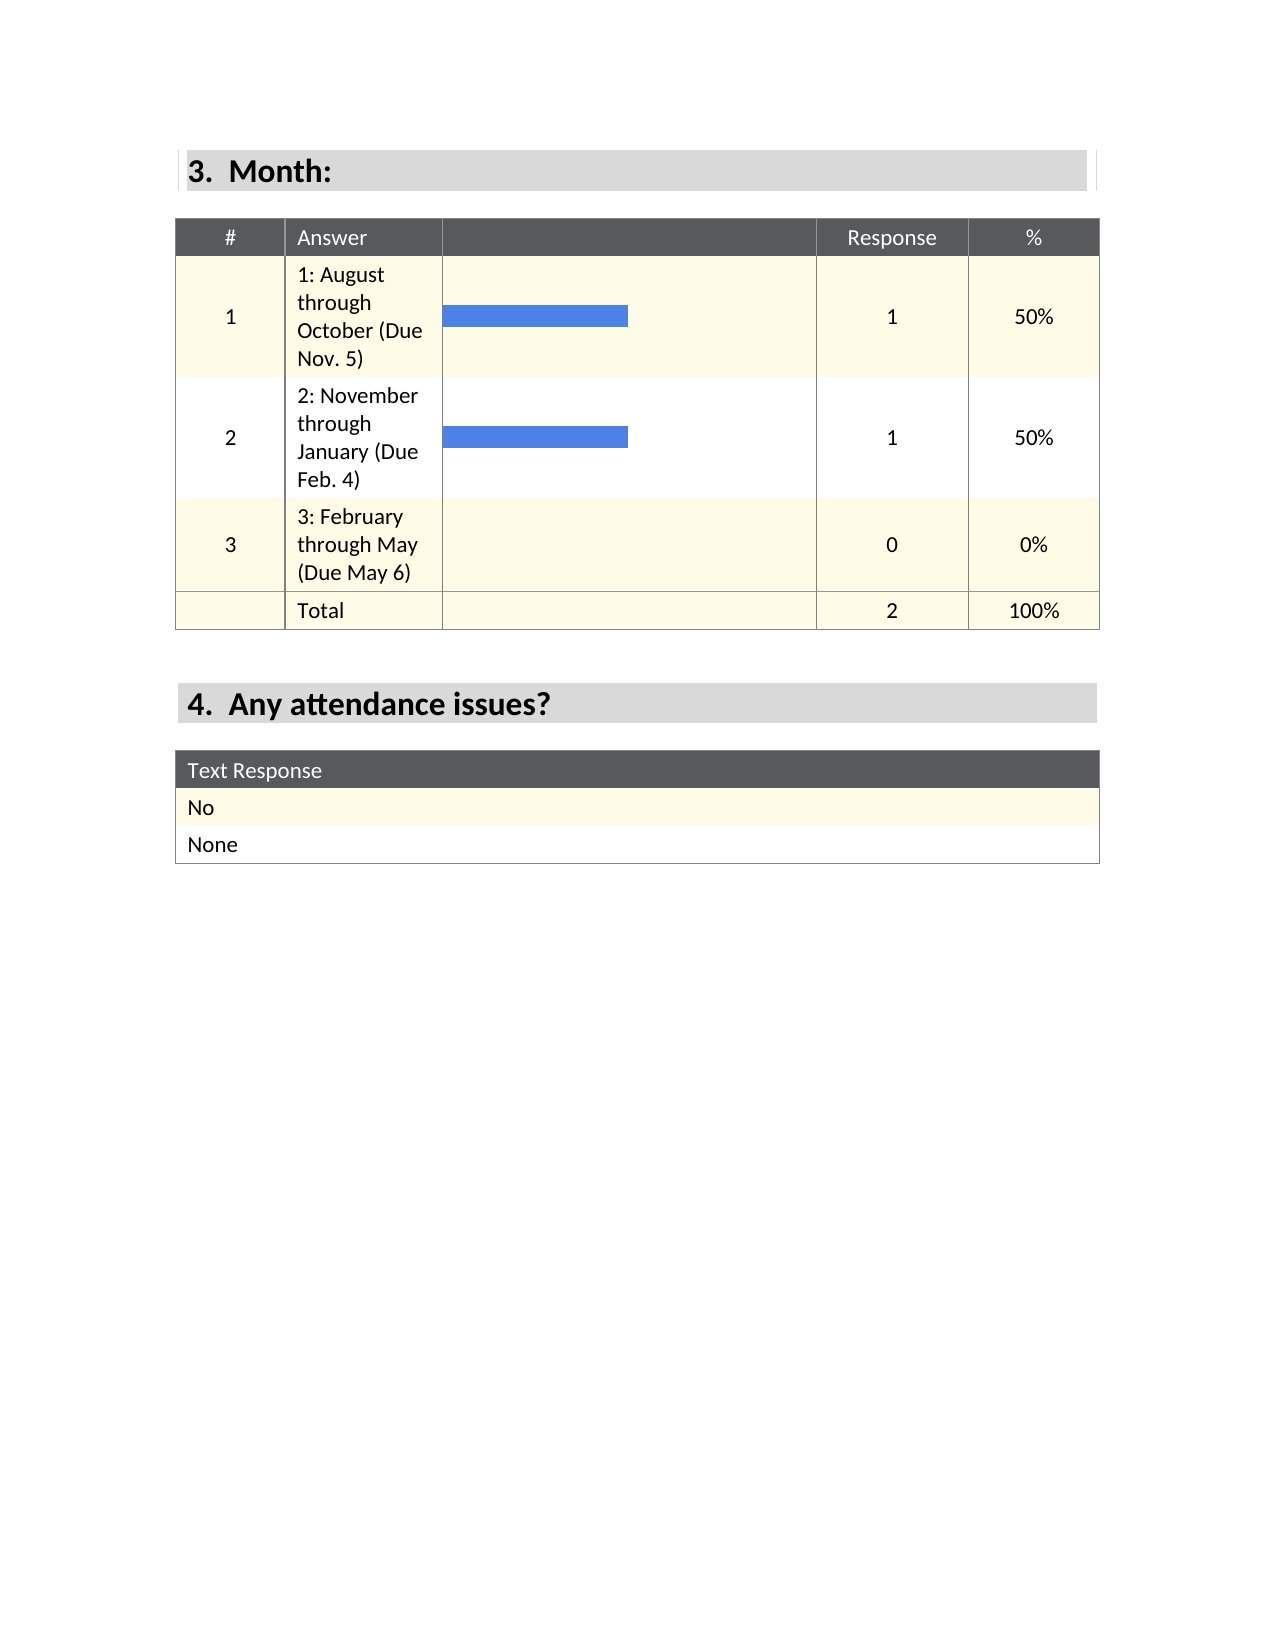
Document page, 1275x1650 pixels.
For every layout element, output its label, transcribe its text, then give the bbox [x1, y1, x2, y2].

table_cell 3 [176, 498, 284, 591]
table_cell 50% [969, 256, 1099, 377]
text 3. Month: [187, 150, 1087, 191]
table_cell [443, 498, 816, 591]
table_cell 1 [817, 377, 968, 498]
table_cell No [176, 789, 1099, 825]
table_cell 1 [176, 256, 284, 377]
table_header Answer [286, 219, 442, 256]
table_cell 3: February through May (Due May 6) [286, 498, 442, 591]
table_cell [443, 256, 816, 377]
table_cell Total [286, 592, 442, 629]
table_cell 0 [817, 498, 968, 591]
table_cell 2: November through January (Due Feb. 4) [286, 377, 442, 498]
text 4. Any attendance issues? [179, 683, 1096, 723]
table_cell 100% [969, 592, 1099, 629]
table_cell [443, 377, 816, 498]
table_cell 1: August through October (Due Nov. 5) [286, 256, 442, 377]
table_header Response [817, 219, 968, 256]
table_cell [443, 592, 816, 629]
table_cell 1 [817, 256, 968, 377]
table_header [443, 219, 816, 256]
table_header % [969, 219, 1099, 256]
table_header # [176, 219, 284, 256]
table_cell None [176, 825, 1099, 862]
table_cell 0% [969, 498, 1099, 591]
table_cell 2 [176, 377, 284, 498]
table_header Text Response [176, 751, 1099, 788]
table_cell [176, 592, 284, 629]
table_cell 50% [969, 377, 1099, 498]
table_cell 2 [817, 592, 968, 629]
